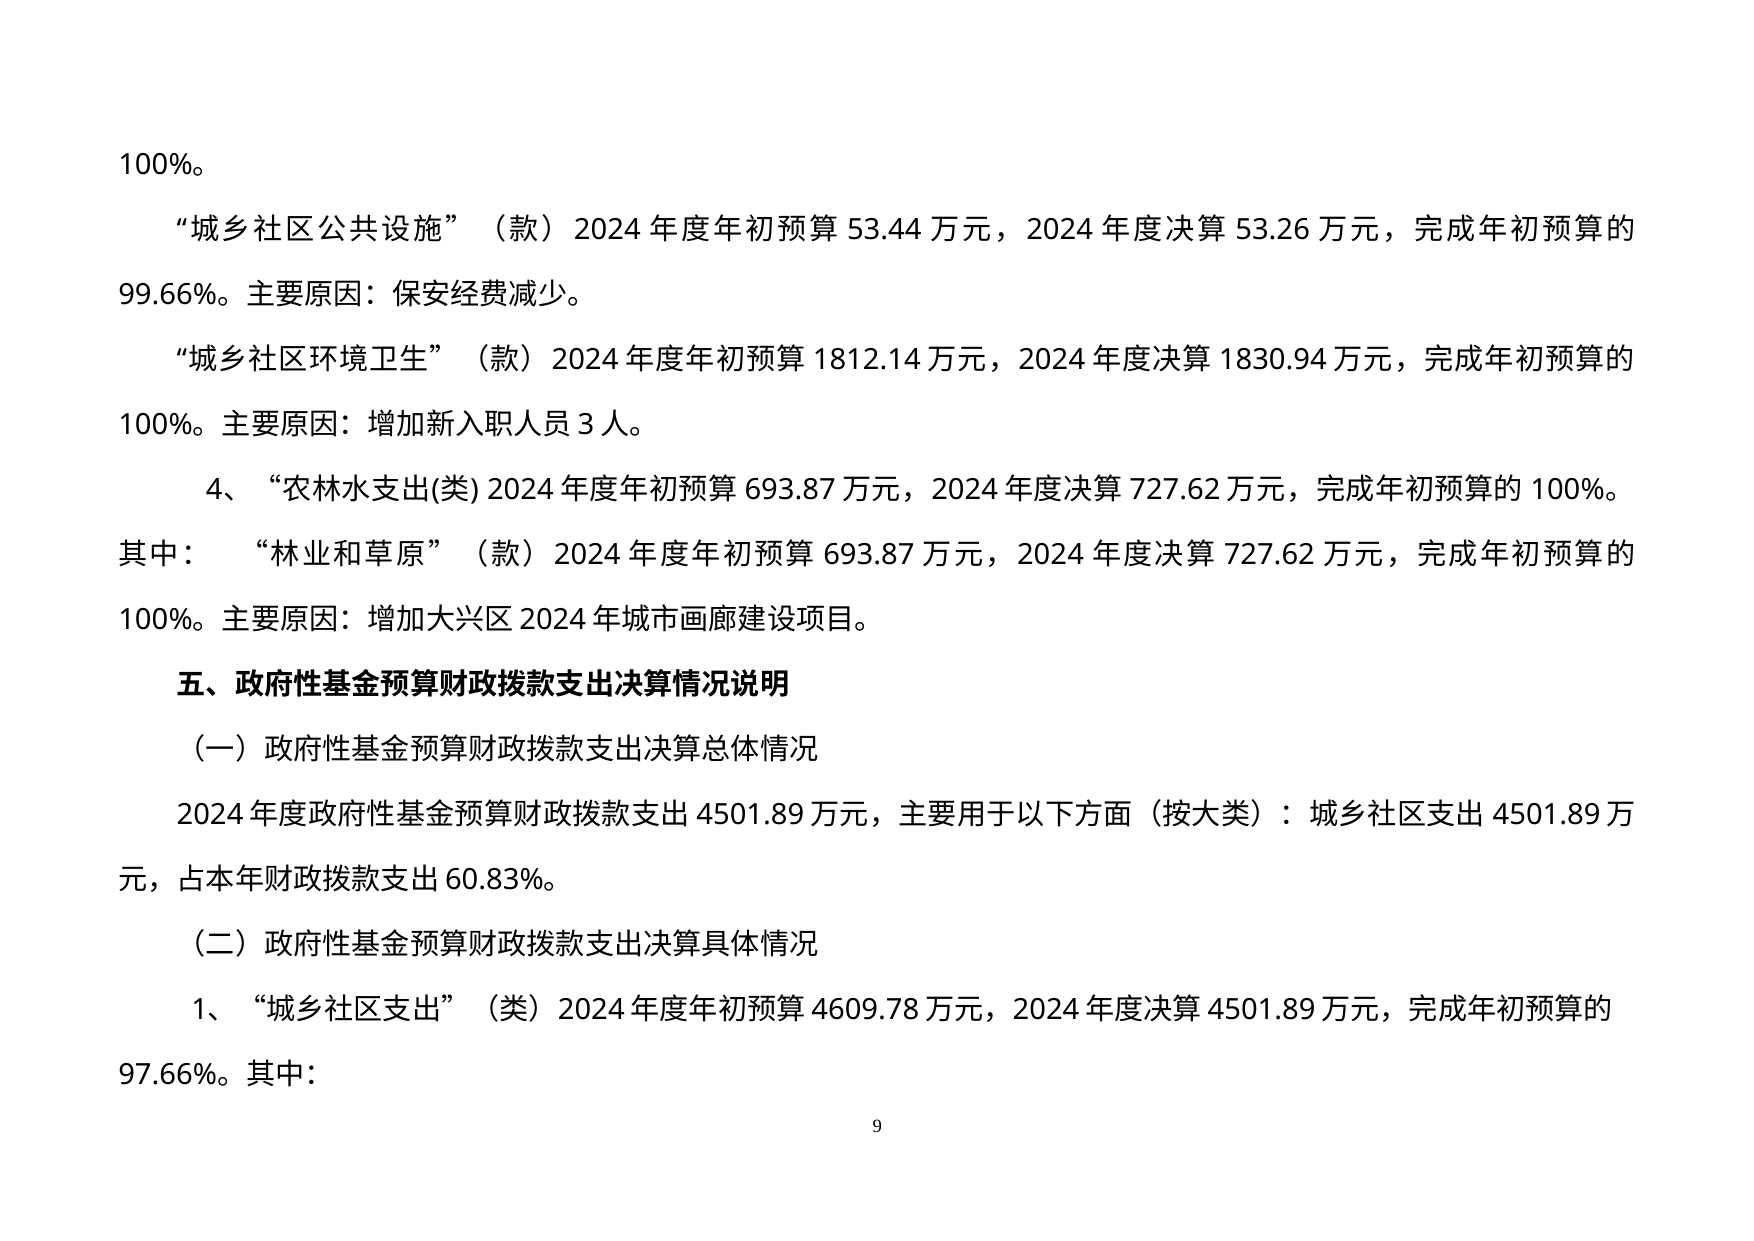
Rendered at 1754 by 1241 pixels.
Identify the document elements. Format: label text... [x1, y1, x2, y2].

text “城乡社区公共设施”（款）2024年度年初预算53.44万元，2024年度决算53.26万元，完成年初预算的99.66%。主要原因：保安经费减少。 [118, 194, 1636, 324]
text 1、“城乡社区支出”（类）2024年度年初预算4609.78万元，2024年度决算4501.89万元，完成年初预算的97.66%。其中： [118, 974, 1636, 1104]
text （一）政府性基金预算财政拨款支出决算总体情况 [118, 714, 1636, 779]
text 2024年度政府性基金预算财政拨款支出4501.89万元，主要用于以下方面（按大类）：城乡社区支出4501.89万元，占本年财政拨款支出60.83%。 [118, 779, 1636, 909]
text 五、政府性基金预算财政拨款支出决算情况说明 [118, 649, 1636, 714]
text （二）政府性基金预算财政拨款支出决算具体情况 [118, 909, 1636, 974]
list 4、“农林水支出(类) 2024年度年初预算693.87万元，2024年度决算727.62万元，完成年初预算的100%。其中： “林业和草原”（款）2024年度年初预算693.87万元，2024年度决算727.62万元，完成年初预算的100%。主要原因：增加大兴区2024年城市画廊建设项目。 [118, 454, 1636, 649]
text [118, 129, 1636, 194]
text “城乡社区环境卫生”（款）2024年度年初预算1812.14万元，2024年度决算1830.94万元，完成年初预算的100%。主要原因：增加新入职人员3人。 [118, 324, 1636, 454]
